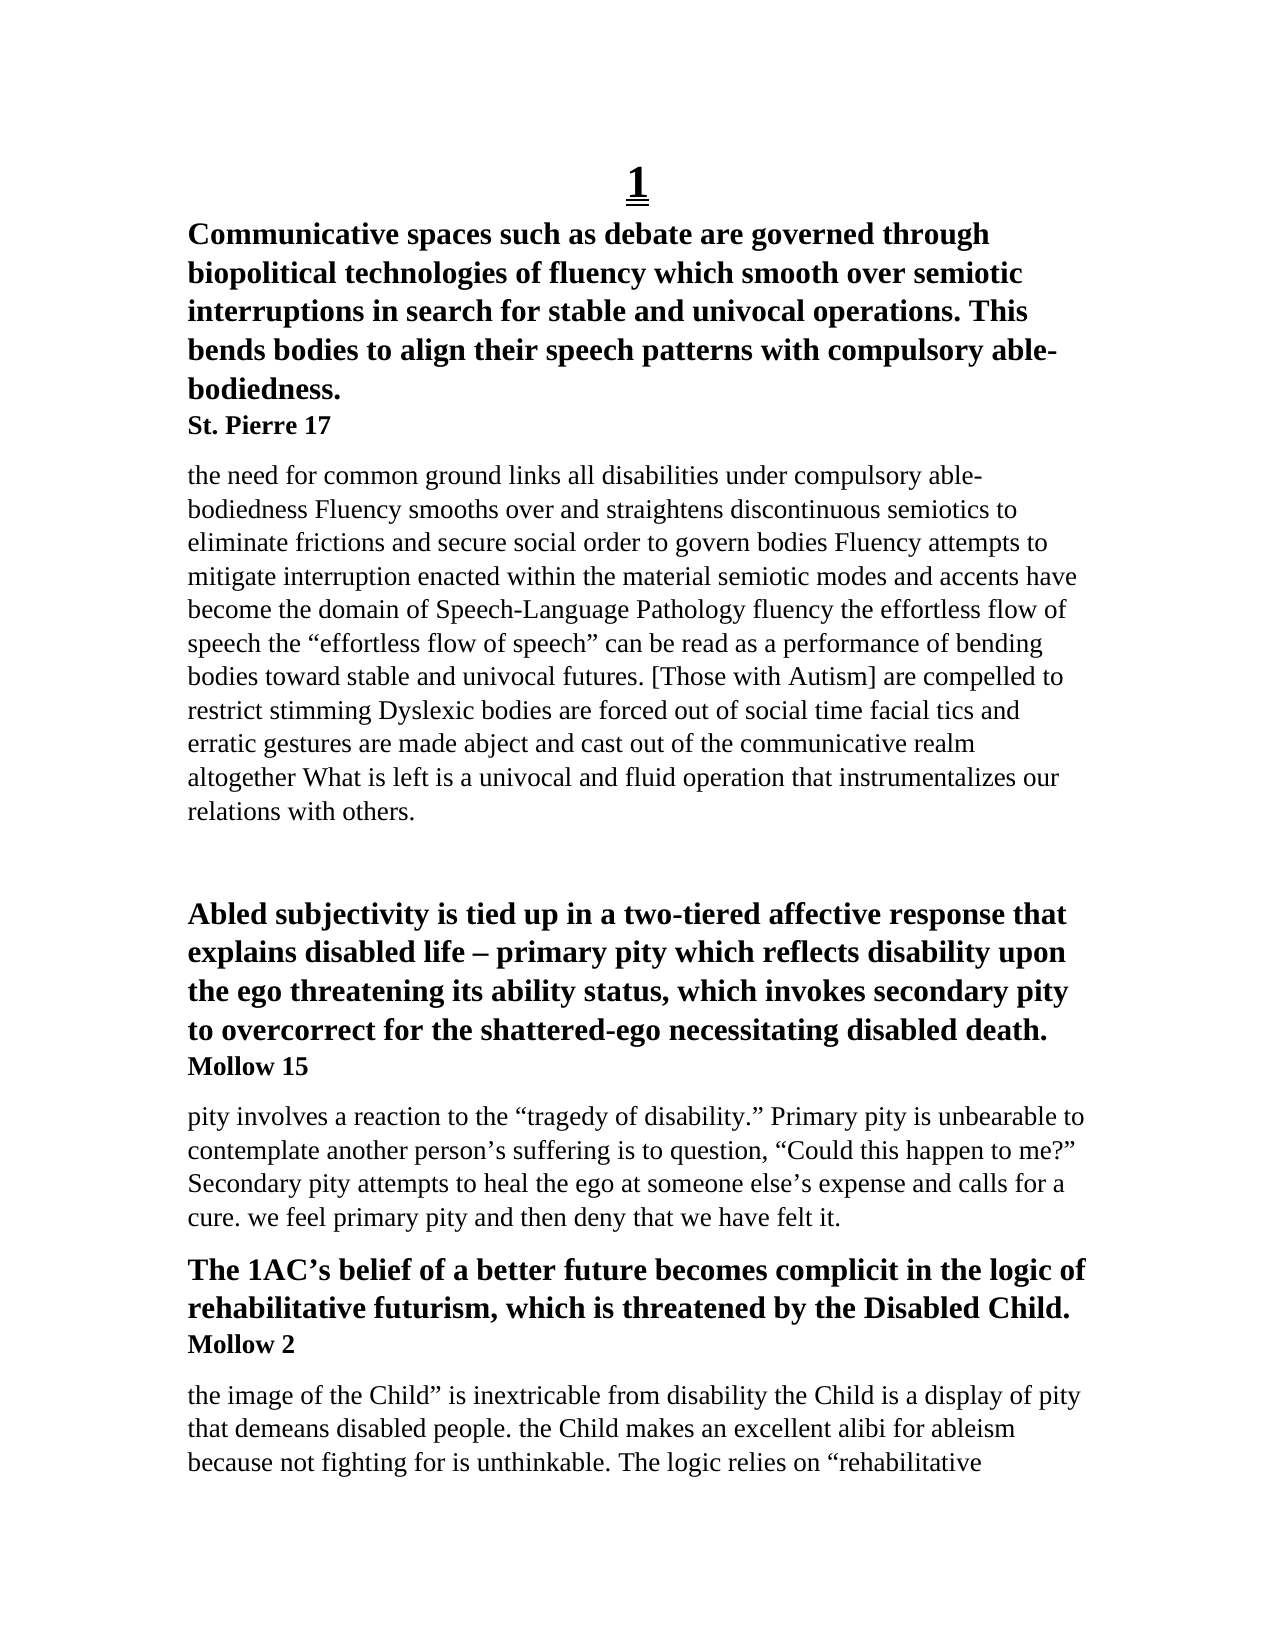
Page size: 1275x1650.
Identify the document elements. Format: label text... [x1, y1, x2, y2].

text pity involves a reaction to the “tragedy of disability.” Primary pity is unbearable to contemplate another person’s suffering is to question, “Could this happen to me?” Secondary pity attempts to heal the ego at someone else’s expense and calls for a cure. we feel primary pity and then deny that we have felt it. [187, 1100, 1087, 1232]
subtitle Abled subjectivity is tied up in a two-tiered affective response that explains disabled life – primary pity which reflects disability upon the ego threatening its ability status, which invokes secondary pity to overcorrect for the shattered-ego necessitating disabled death. [187, 895, 1087, 1047]
subtitle 1 [187, 154, 1087, 207]
text Mollow 2 [187, 1328, 1087, 1360]
text Mollow 15 [187, 1050, 1087, 1081]
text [187, 1379, 1087, 1477]
subtitle The 1AC’s belief of a better future becomes complicit in the logic of rehabilitative futurism, which is threatened by the Disabled Child. [187, 1251, 1087, 1326]
text the need for common ground links all disabilities under compulsory able-bodiedness Fluency smooths over and straightens discontinuous semiotics to eliminate frictions and secure social order to govern bodies Fluency attempts to mitigate interruption enacted within the material semiotic modes and accents have become the domain of Speech-Language Pathology fluency the effortless flow of speech the “effortless flow of speech” can be read as a performance of bending bodies toward stable and univocal futures. [Those with Autism] are compelled to restrict stimming Dyslexic bodies are forced out of social time facial tics and erratic gestures are made abject and cast out of the communicative realm altogether What is left is a univocal and fluid operation that instrumentalizes our relations with others. [187, 459, 1087, 826]
subtitle Communicative spaces such as debate are governed through biopolitical technologies of fluency which smooth over semiotic interruptions in search for stable and univocal operations. This bends bodies to align their speech patterns with compulsory able-bodiedness. [187, 215, 1087, 406]
text St. Pierre 17 [187, 409, 1087, 440]
